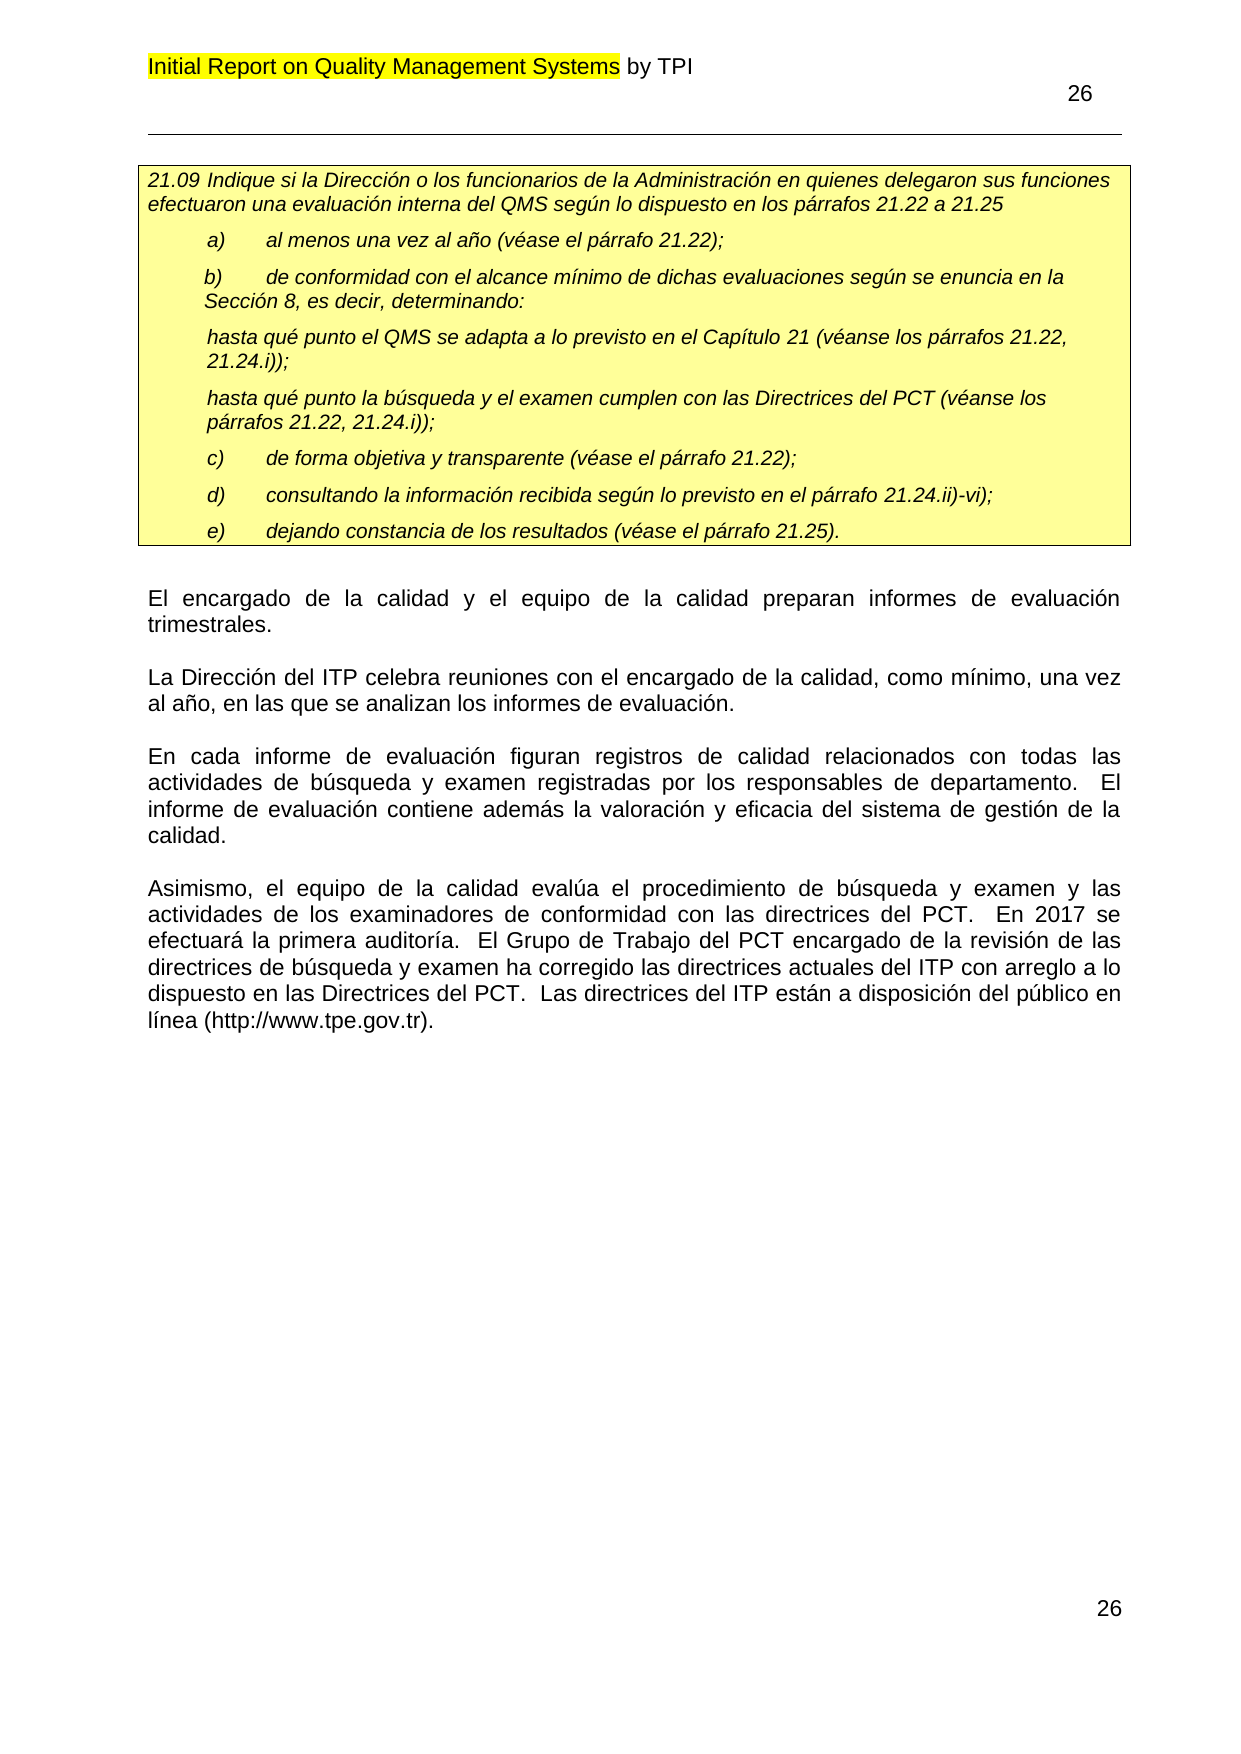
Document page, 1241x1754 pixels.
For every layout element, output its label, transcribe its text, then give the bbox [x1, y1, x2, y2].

text Asimismo, el equipo de la calidad evalúa el procedimiento de búsqueda y examen y las actividades de los examinadores de conformidad con las directrices del PCT. En 2017 se efectuará la primera auditoría. El Grupo de Trabajo del PCT encargado de la revisión de las directrices de búsqueda y examen ha corregido las directrices actuales del ITP con arreglo a lo dispuesto en las Directrices del PCT. Las directrices del ITP están a disposición del público en línea (http://www.tpe.gov.tr). [148, 875, 1122, 1033]
text La Dirección del ITP celebra reuniones con el encargado de la calidad, como mínimo, una vez al año, en las que se analizan los informes de evaluación. [148, 664, 1122, 717]
text hasta qué punto el QMS se adapta a lo previsto en el Capítulo 21 (véanse los párrafos 21.22, 21.24.i)); [139, 322, 1130, 373]
text b) de conformidad con el alcance mínimo de dichas evaluaciones según se enuncia en la Sección 8, es decir, determinando: [139, 262, 1130, 313]
text a) al menos una vez al año (véase el párrafo 21.22); [139, 225, 1130, 252]
text d) consultando la información recibida según lo previsto en el párrafo 21.24.ii)-vi); [139, 479, 1130, 506]
text e) dejando constancia de los resultados (véase el párrafo 21.25). [139, 516, 1130, 545]
text El encargado de la calidad y el equipo de la calidad preparan informes de evaluación trimestrales. [148, 585, 1122, 638]
text En cada informe de evaluación figuran registros de calidad relacionados con todas las actividades de búsqueda y examen registradas por los responsables de departamento. El informe de evaluación contiene además la valoración y eficacia del sistema de gestión de la calidad. [148, 743, 1122, 848]
text c) de forma objetiva y transparente (véase el párrafo 21.22); [139, 443, 1130, 470]
text hasta qué punto la búsqueda y el examen cumplen con las Directrices del PCT (véanse los párrafos 21.22, 21.24.i)); [139, 382, 1130, 433]
text 21.09 Indique si la Dirección o los funcionarios de la Administración en quienes delegaron sus funciones efectuaron una evaluación interna del QMS según lo dispuesto en los párrafos 21.22 a 21.25 [139, 166, 1130, 216]
